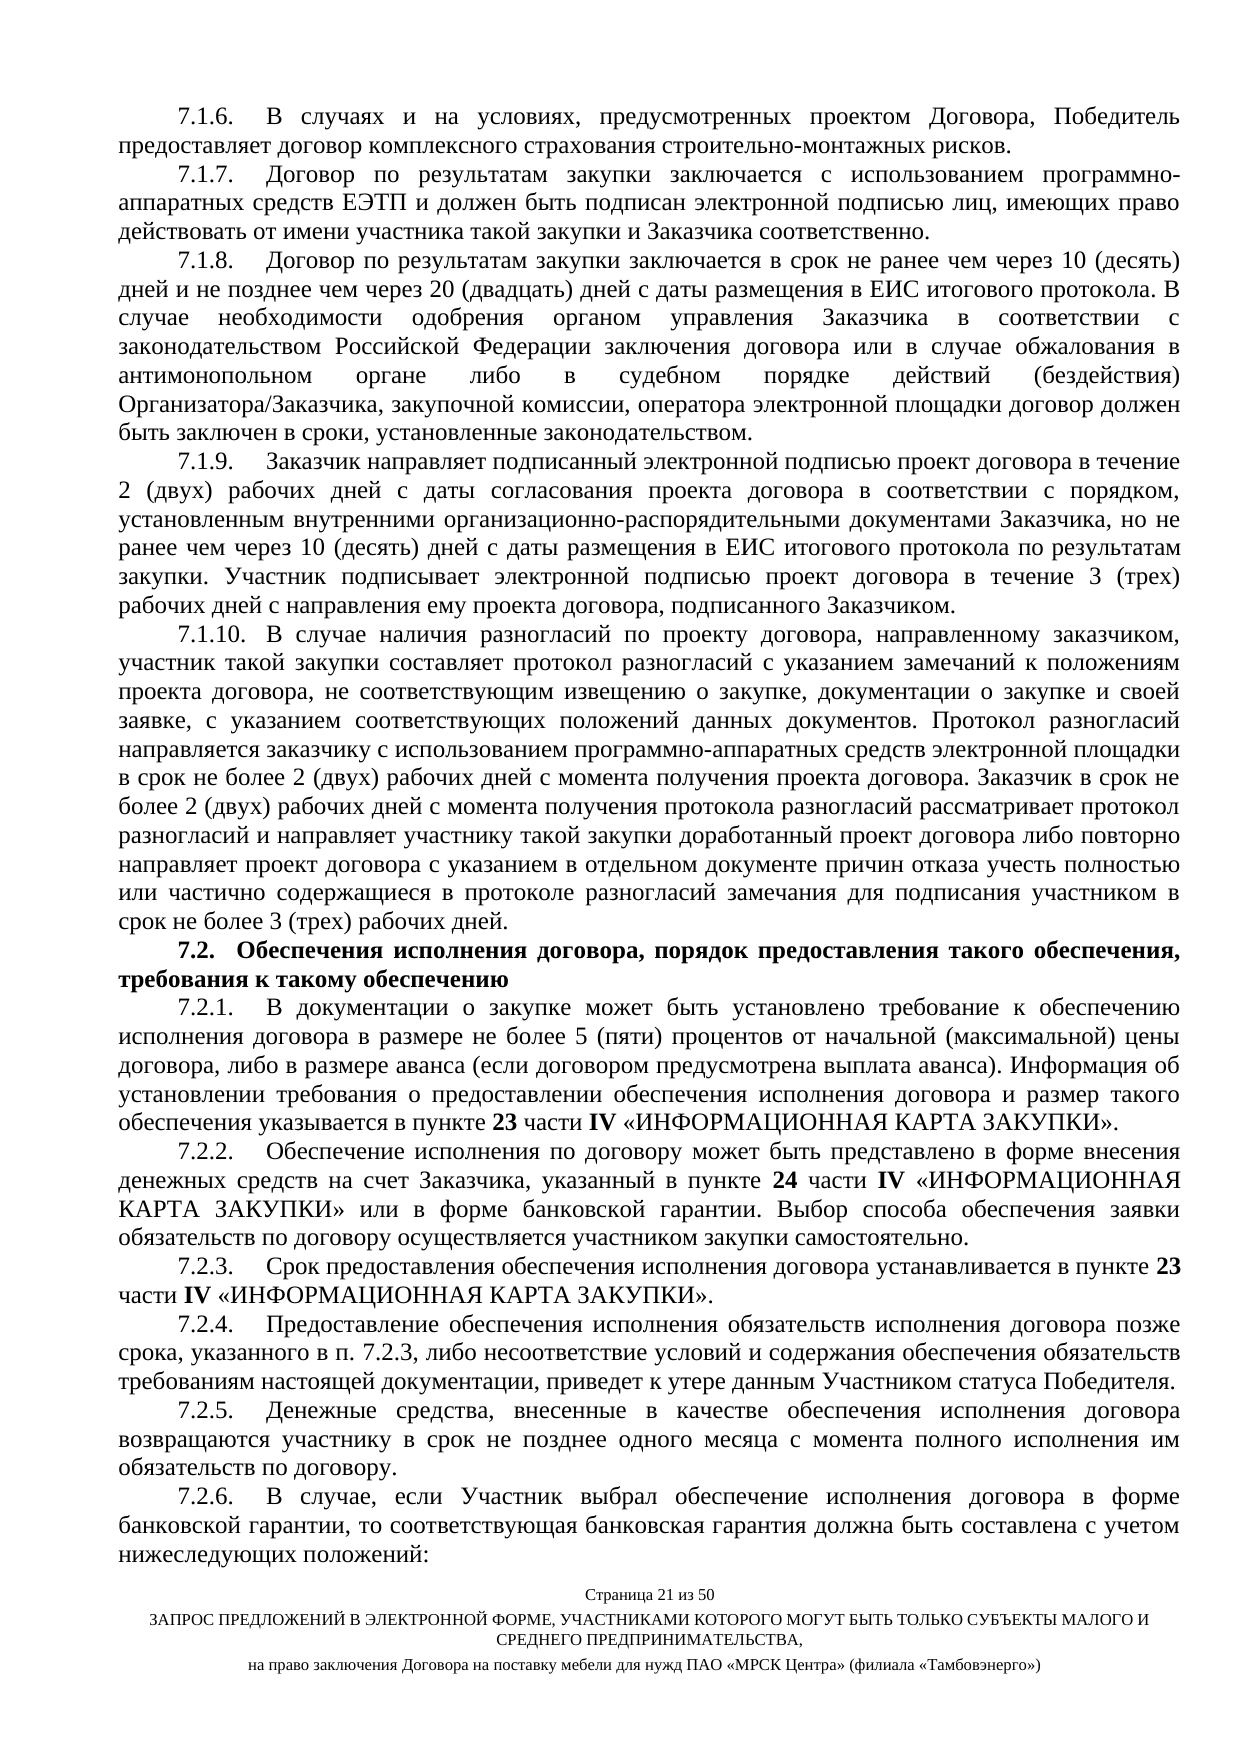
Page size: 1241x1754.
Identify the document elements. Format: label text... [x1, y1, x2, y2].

subtitle Срок предоставления обеспечения исполнения договора устанавливается в пункте 23 части IV «ИНФОРМАЦИОННАЯ КАРТА ЗАКУПКИ». [118, 1251, 1181, 1309]
subtitle Предоставление обеспечения исполнения обязательств исполнения договора позже срока, указанного в п. 7.2.3, либо несоответствие условий и содержания обеспечения обязательств требованиям настоящей документации, приведет к утере данным Участником статуса Победителя. [118, 1309, 1181, 1395]
subtitle Обеспечения исполнения договора, порядок предоставления такого обеспечения, требования к такому обеспечению [118, 935, 1181, 992]
subtitle Договор по результатам закупки заключается в срок не ранее чем через 10 (десять) дней и не позднее чем через 20 (двадцать) дней с даты размещения в ЕИС итогового протокола. В случае необходимости одобрения органом управления Заказчика в соответствии с законодательством Российской Федерации заключения договора или в случае обжалования в антимонопольном органе либо в судебном порядке действий (бездействия) Организатора/Заказчика, закупочной комиссии, оператора электронной площадки договор должен быть заключен в сроки, установленные законодательством. [118, 245, 1181, 446]
subtitle Заказчик направляет подписанный электронной подписью проект договора в течение 2 (двух) рабочих дней с даты согласования проекта договора в соответствии с порядком, установленным внутренними организационно-распорядительными документами Заказчика, но не ранее чем через 10 (десять) дней с даты размещения в ЕИС итогового протокола по результатам закупки. Участник подписывает электронной подписью проект договора в течение 3 (трех) рабочих дней с направления ему проекта договора, подписанного Заказчиком. [118, 446, 1181, 619]
subtitle В случаях и на условиях, предусмотренных проектом Договора, Победитель предоставляет договор комплексного страхования строительно-монтажных рисков. [118, 101, 1181, 159]
subtitle Договор по результатам закупки заключается с использованием программно-аппаратных средств ЕЭТП и должен быть подписан электронной подписью лиц, имеющих право действовать от имени участника такой закупки и Заказчика соответственно. [118, 159, 1181, 245]
subtitle В документации о закупке может быть установлено требование к обеспечению исполнения договора в размере не более 5 (пяти) процентов от начальной (максимальной) цены договора, либо в размере аванса (если договором предусмотрена выплата аванса). Информация об установлении требования о предоставлении обеспечения исполнения договора и размер такого обеспечения указывается в пункте 23 части IV «ИНФОРМАЦИОННАЯ КАРТА ЗАКУПКИ». [118, 992, 1181, 1136]
subtitle Денежные средства, внесенные в качестве обеспечения исполнения договора возвращаются участнику в срок не позднее одного месяца с момента полного исполнения им обязательств по договору. [118, 1395, 1181, 1481]
subtitle Обеспечение исполнения по договору может быть представлено в форме внесения денежных средств на счет Заказчика, указанный в пункте 24 части IV «ИНФОРМАЦИОННАЯ КАРТА ЗАКУПКИ» или в форме банковской гарантии. Выбор способа обеспечения заявки обязательств по договору осуществляется участником закупки самостоятельно. [118, 1136, 1181, 1251]
subtitle В случае наличия разногласий по проекту договора, направленному заказчиком, участник такой закупки составляет протокол разногласий с указанием замечаний к положениям проекта договора, не соответствующим извещению о закупке, документации о закупке и своей заявке, с указанием соответствующих положений данных документов. Протокол разногласий направляется заказчику с использованием программно-аппаратных средств электронной площадки в срок не более 2 (двух) рабочих дней с момента получения проекта договора. Заказчик в срок не более 2 (двух) рабочих дней с момента получения протокола разногласий рассматривает протокол разногласий и направляет участнику такой закупки доработанный проект договора либо повторно направляет проект договора с указанием в отдельном документе причин отказа учесть полностью или частично содержащиеся в протоколе разногласий замечания для подписания участником в срок не более 3 (трех) рабочих дней. [118, 619, 1181, 935]
subtitle В случае, если Участник выбрал обеспечение исполнения договора в форме банковской гарантии, то соответствующая банковская гарантия должна быть составлена с учетом нижеследующих положений: [118, 1481, 1181, 1567]
